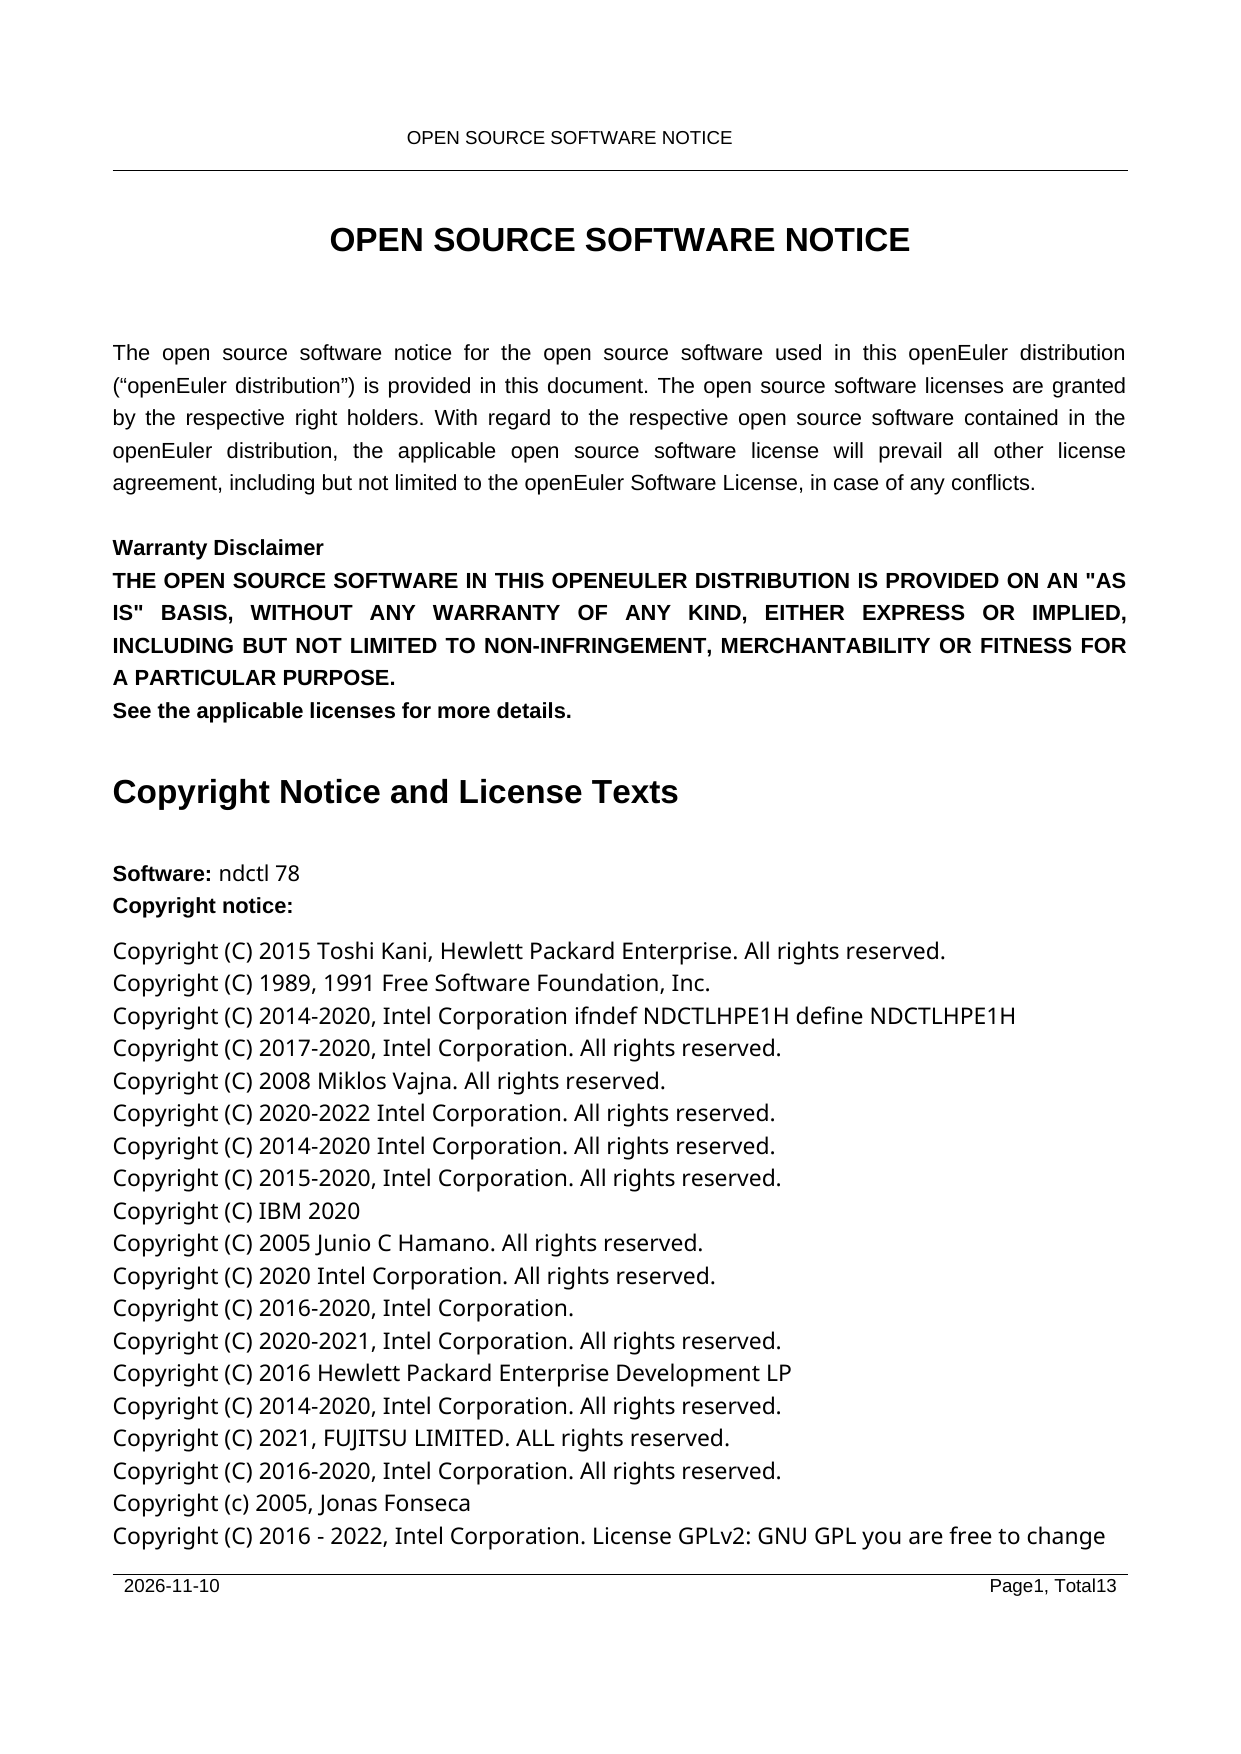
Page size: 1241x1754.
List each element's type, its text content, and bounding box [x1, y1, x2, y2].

text THE OPEN SOURCE SOFTWARE IN THIS OPENEULER DISTRIBUTION IS PROVIDED ON AN "AS IS" BASIS, WITHOUT ANY WARRANTY OF ANY KIND, EITHER EXPRESS OR IMPLIED, INCLUDING BUT NOT LIMITED TO NON-INFRINGEMENT, MERCHANTABILITY OR FITNESS FOR A PARTICULAR PURPOSE. See the applicable licenses for more details. [112, 564, 1128, 726]
text Copyright notice: [112, 889, 1128, 921]
text The open source software notice for the open source software used in this openEuler distribution (“openEuler distribution”) is provided in this document. The open source software licenses are granted by the respective right holders. With regard to the respective open source software contained in the openEuler distribution, the applicable open source software license will prevail all other license agreement, including but not limited to the openEuler Software License, in case of any conflicts. [112, 336, 1128, 499]
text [112, 934, 1128, 1551]
text OPEN SOURCE SOFTWARE NOTICE [112, 206, 1128, 271]
text Warranty Disclaimer [112, 531, 1128, 564]
text Copyright Notice and License Texts [112, 759, 1128, 824]
title Software: ndctl 78 [112, 856, 1128, 889]
